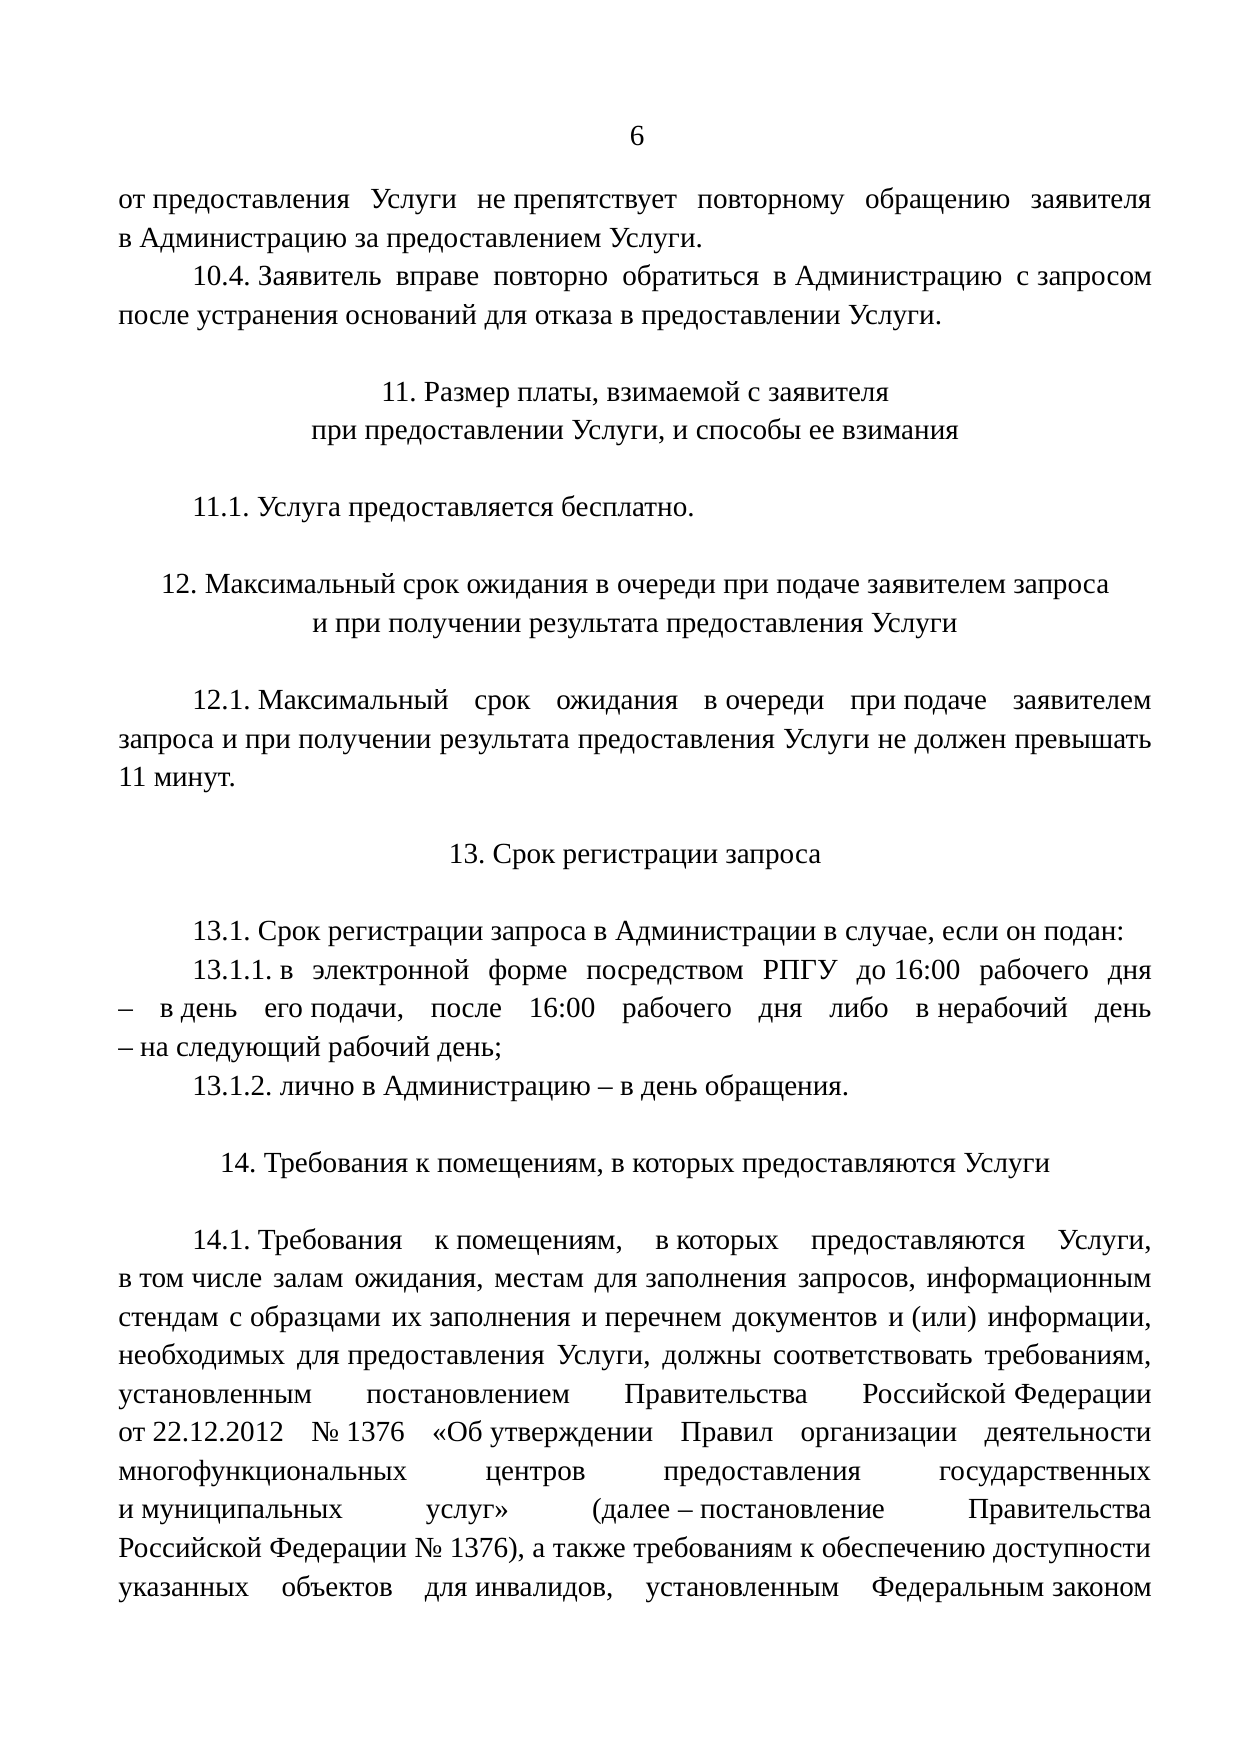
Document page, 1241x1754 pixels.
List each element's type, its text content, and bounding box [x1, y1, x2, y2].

text 13.1.2. лично в Администрацию ⁠–⁠ в день обращения. [118, 1068, 1152, 1101]
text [118, 1222, 1152, 1602]
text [118, 181, 1152, 253]
text 13.1.1. в электронной форме посредством РПГУ до 16:00 рабочего дня ⁠–⁠ в день его подачи, после 16:00 рабочего дня либо в нерабочий день ⁠–⁠ на следующий рабочий день; [118, 952, 1152, 1063]
subtitle 12. Максимальный срок ожидания в очереди при подаче заявителем запроса и при получении результата предоставления Услуги [118, 567, 1152, 639]
text 11.1. Услуга предоставляется бесплатно. [118, 489, 1152, 523]
subtitle 13. Срок регистрации запроса [118, 836, 1152, 870]
subtitle 14. Требования к помещениям, в которых предоставляются Услуги [118, 1145, 1152, 1178]
text 10.4. Заявитель вправе повторно обратиться в Администрацию с запросом после устранения оснований для отказа в предоставлении Услуги. [118, 258, 1152, 330]
text 12.1. Максимальный срок ожидания в очереди при подаче заявителем запроса и при получении результата предоставления Услуги не должен превышать 11 минут. [118, 682, 1152, 793]
subtitle 11. Размер платы, взимаемой с заявителя при предоставлении Услуги, и способы ее взимания [118, 374, 1152, 446]
text 13.1. Срок регистрации запроса в Администрации в случае, если он подан: [118, 913, 1152, 947]
